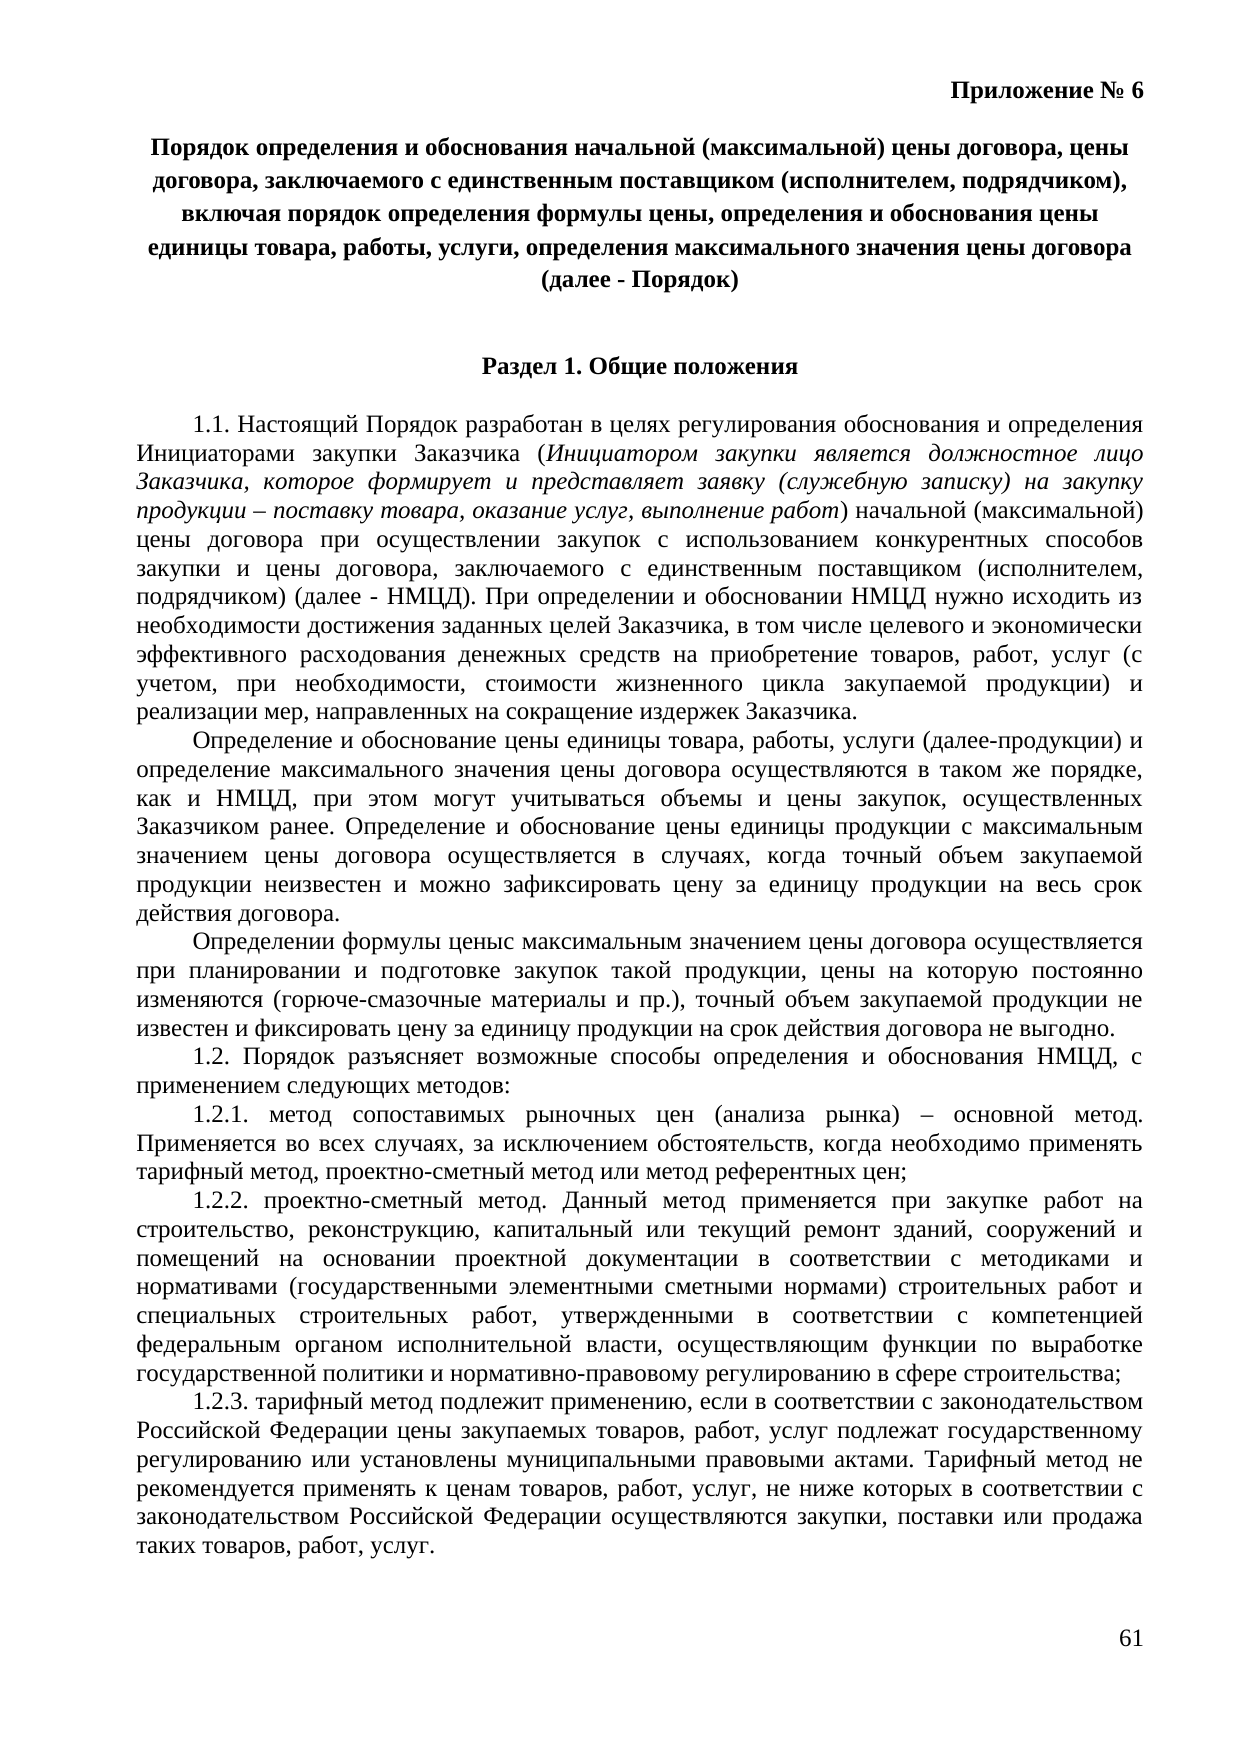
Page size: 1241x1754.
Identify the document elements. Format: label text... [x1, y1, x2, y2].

text (далее - Порядок) [136, 264, 1144, 293]
text Определении формулы ценыс максимальным значением цены договора осуществляется при планировании и подготовке закупок такой продукции, цены на которую постоянно изменяются (горюче-смазочные материалы и пр.), точный объем закупаемой продукции не известен и фиксировать цену за единицу продукции на срок действия договора не выгодно. [136, 926, 1144, 1041]
text 1.2.2. проектно-сметный метод. Данный метод применяется при закупке работ на строительство, реконструкцию, капитальный или текущий ремонт зданий, сооружений и помещений на основании проектной документации в соответствии с методиками и нормативами (государственными элементными сметными нормами) строительных работ и специальных строительных работ, утвержденными в соответствии с компетенцией федеральным органом исполнительной власти, осуществляющим функции по выработке государственной политики и нормативно-правовому регулированию в сфере строительства; [136, 1185, 1144, 1386]
text Определение и обоснование цены единицы товара, работы, услуги (далее-продукции) и определение максимального значения цены договора осуществляются в таком же порядке, как и НМЦД, при этом могут учитываться объемы и цены закупок, осуществленных Заказчиком ранее. Определение и обоснование цены единицы продукции с максимальным значением цены договора осуществляется в случаях, когда точный объем закупаемой продукции неизвестен и можно зафиксировать цену за единицу продукции на весь срок действия договора. [136, 725, 1144, 926]
text 1.2.3. тарифный метод подлежит применению, если в соответствии с законодательством Российской Федерации цены закупаемых товаров, работ, услуг подлежат государственному регулированию или установлены муниципальными правовыми актами. Тарифный метод не рекомендуется применять к ценам товаров, работ, услуг, не ниже которых в соответствии с законодательством Российской Федерации осуществляются закупки, поставки или продажа таких товаров, работ, услуг. [136, 1386, 1144, 1559]
text 1.2. Порядок разъясняет возможные способы определения и обоснования НМЦД, с применением следующих методов: [136, 1041, 1144, 1099]
text 1.1. Настоящий Порядок разработан в целях регулирования обоснования и определения Инициаторами закупки Заказчика (Инициатором закупки является должностное лицо Заказчика, которое формирует и представляет заявку (служебную записку) на закупку продукции – поставку товара, оказание услуг, выполнение работ) начальной (максимальной) цены договора при осуществлении закупок с использованием конкурентных способов закупки и цены договора, заключаемого с единственным поставщиком (исполнителем, подрядчиком) (далее - НМЦД). При определении и обосновании НМЦД нужно исходить из необходимости достижения заданных целей Заказчика, в том числе целевого и экономически эффективного расходования денежных средств на приобретение товаров, работ, услуг (с учетом, при необходимости, стоимости жизненного цикла закупаемой продукции) и реализации мер, направленных на сокращение издержек Заказчика. [136, 409, 1144, 725]
text 1.2.1. метод сопоставимых рыночных цен (анализа рынка) – основной метод. Применяется во всех случаях, за исключением обстоятельств, когда необходимо применять тарифный метод, проектно-сметный метод или метод референтных цен; [136, 1099, 1144, 1185]
text Приложение № 6 [136, 75, 1144, 104]
text Порядок определения и обоснования начальной (максимальной) цены договора, цены договора, заключаемого с единственным поставщиком (исполнителем, подрядчиком), включая порядок определения формулы цены, определения и обоснования цены единицы товара, работы, услуги, определения максимального значения цены договора [136, 132, 1144, 260]
text Раздел 1. Общие положения [136, 351, 1144, 380]
